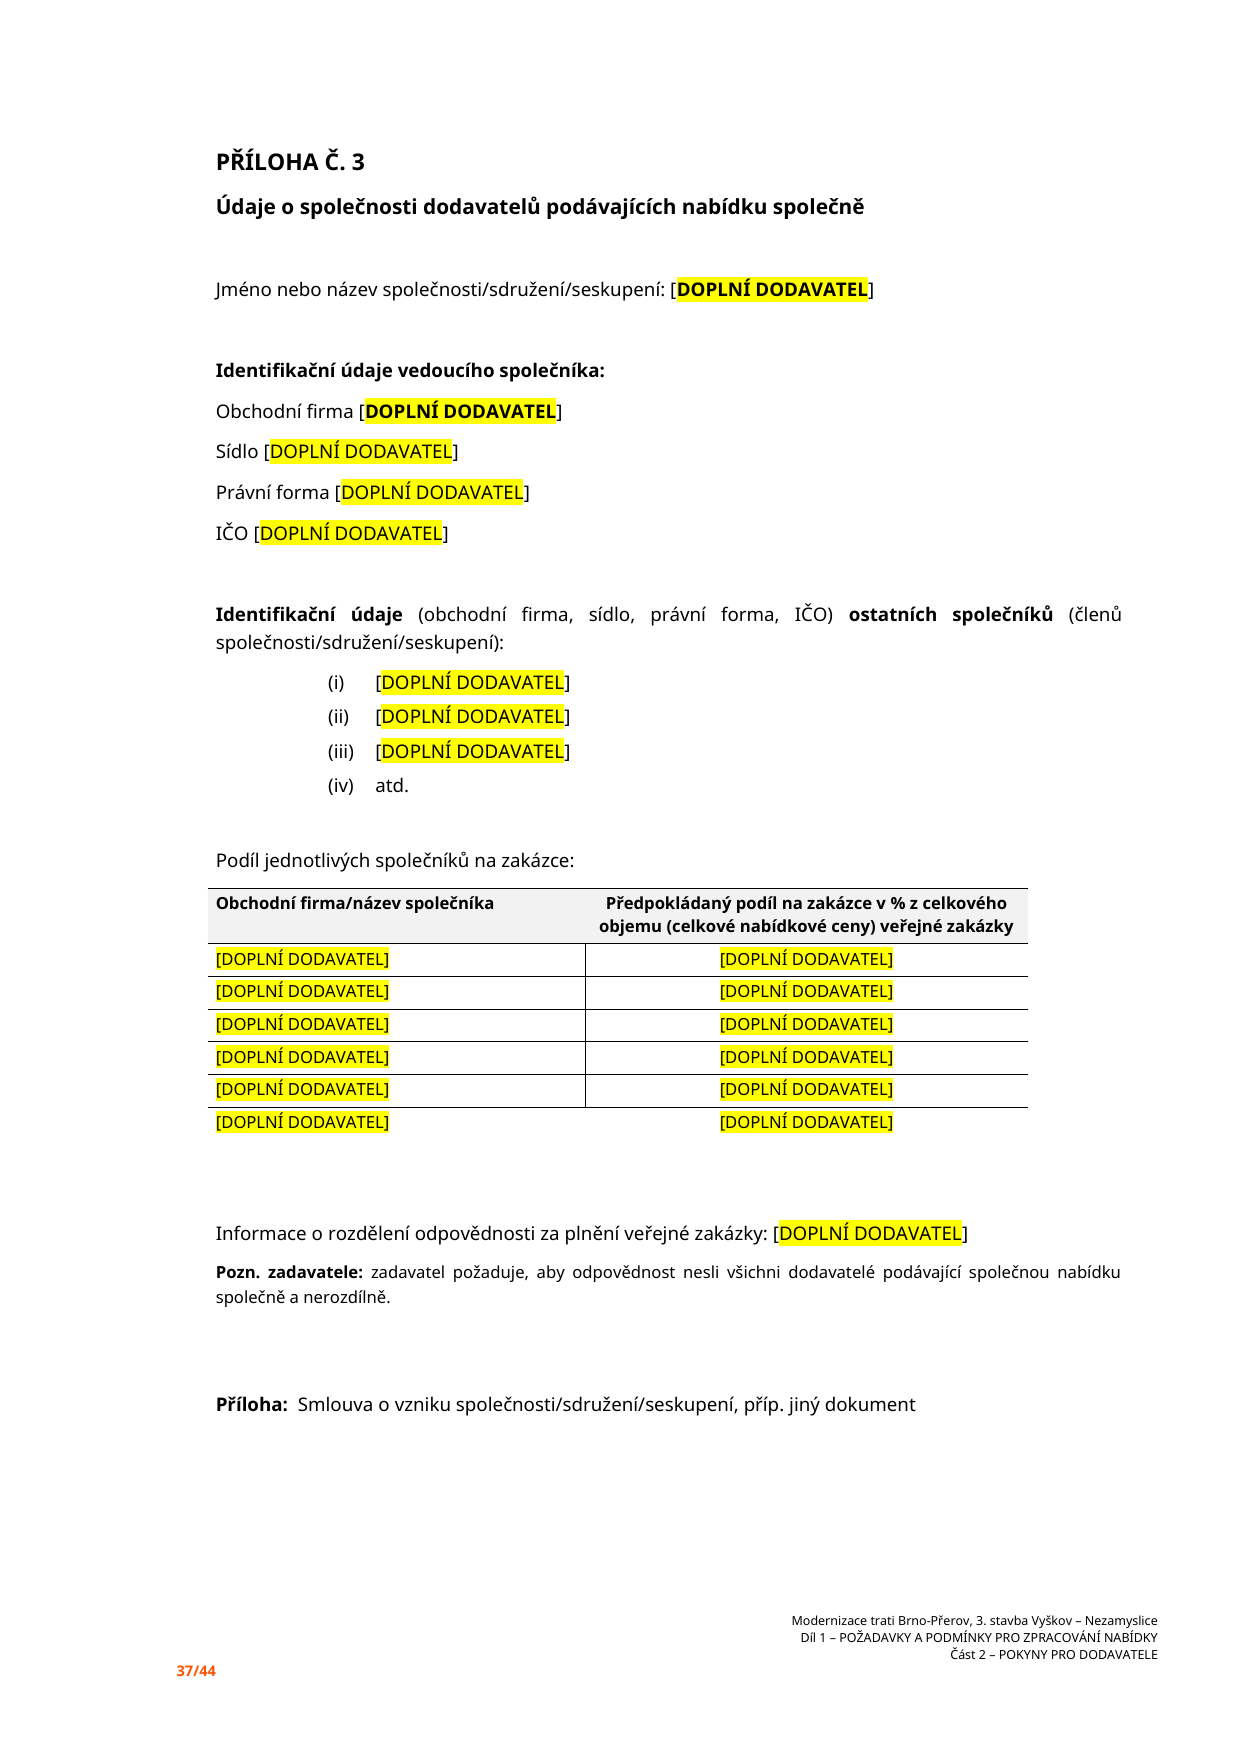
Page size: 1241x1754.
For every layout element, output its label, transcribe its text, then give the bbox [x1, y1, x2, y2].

text [DOPLNÍ DODAVATEL] [564, 738, 1122, 763]
text atd. [328, 772, 1122, 798]
table_cell [DOPLNÍ DODAVATEL] [208, 1108, 585, 1139]
text Příloha č. 3 [216, 146, 1122, 177]
table_cell [DOPLNÍ DODAVATEL] [586, 1042, 1028, 1074]
text Pozn. zadavatele: zadavatel požaduje, aby odpovědnost nesli všichni dodavatelé podávající společnou nabídku společně a nerozdílně. [216, 1261, 1122, 1308]
table_header Obchodní firma/název společníka [208, 889, 585, 943]
table_cell [DOPLNÍ DODAVATEL] [586, 977, 1028, 1008]
table_cell [DOPLNÍ DODAVATEL] [208, 977, 585, 1008]
text Příloha: Smlouva o vzniku společnosti/sdružení/seskupení, příp. jiný dokument [216, 1392, 1122, 1417]
text [DOPLNÍ DODAVATEL] [328, 669, 1122, 695]
text Jméno nebo název společnosti/sdružení/seskupení: [DOPLNÍ DODAVATEL] [216, 277, 677, 302]
table_cell [DOPLNÍ DODAVATEL] [208, 1010, 585, 1041]
table_cell [DOPLNÍ DODAVATEL] [585, 1108, 1028, 1139]
text Právní forma [DOPLNÍ DODAVATEL] [523, 479, 1122, 505]
text Sídlo [DOPLNÍ DODAVATEL] [452, 439, 1122, 464]
text Identifikační údaje vedoucího společníka: [216, 358, 1122, 383]
table_header Předpokládaný podíl na zakázce v % z celkového objemu (celkové nabídkové ceny) veřejné zakázky [585, 889, 1028, 943]
text [DOPLNÍ DODAVATEL] [328, 738, 381, 763]
text Informace o rozdělení odpovědnosti za plnění veřejné zakázky: [DOPLNÍ DODAVATEL] [216, 1220, 779, 1246]
text Identifikační údaje (obchodní firma, sídlo, právní forma, IČO) ostatních společníků (členů společnosti/sdružení/seskupení): [216, 601, 1122, 654]
text Údaje o společnosti dodavatelů podávajících nabídku společně [216, 192, 1122, 221]
text IČO [DOPLNÍ DODAVATEL] [442, 520, 1122, 545]
text Podíl jednotlivých společníků na zakázce: [216, 847, 1122, 873]
table_cell [DOPLNÍ DODAVATEL] [208, 944, 585, 976]
text Právní forma [DOPLNÍ DODAVATEL] [216, 479, 341, 505]
text Obchodní firma [DOPLNÍ DODAVATEL] [216, 398, 365, 424]
text Jméno nebo název společnosti/sdružení/seskupení: [DOPLNÍ DODAVATEL] [868, 277, 1122, 302]
text [DOPLNÍ DODAVATEL] [564, 704, 1122, 729]
table_cell [DOPLNÍ DODAVATEL] [586, 1010, 1028, 1041]
table_cell [DOPLNÍ DODAVATEL] [208, 1042, 585, 1074]
table_cell [DOPLNÍ DODAVATEL] [586, 944, 1028, 976]
text Obchodní firma [DOPLNÍ DODAVATEL] [556, 398, 1122, 424]
table_cell [DOPLNÍ DODAVATEL] [586, 1075, 1028, 1107]
table_cell [DOPLNÍ DODAVATEL] [208, 1075, 585, 1107]
text [DOPLNÍ DODAVATEL] [328, 704, 381, 729]
